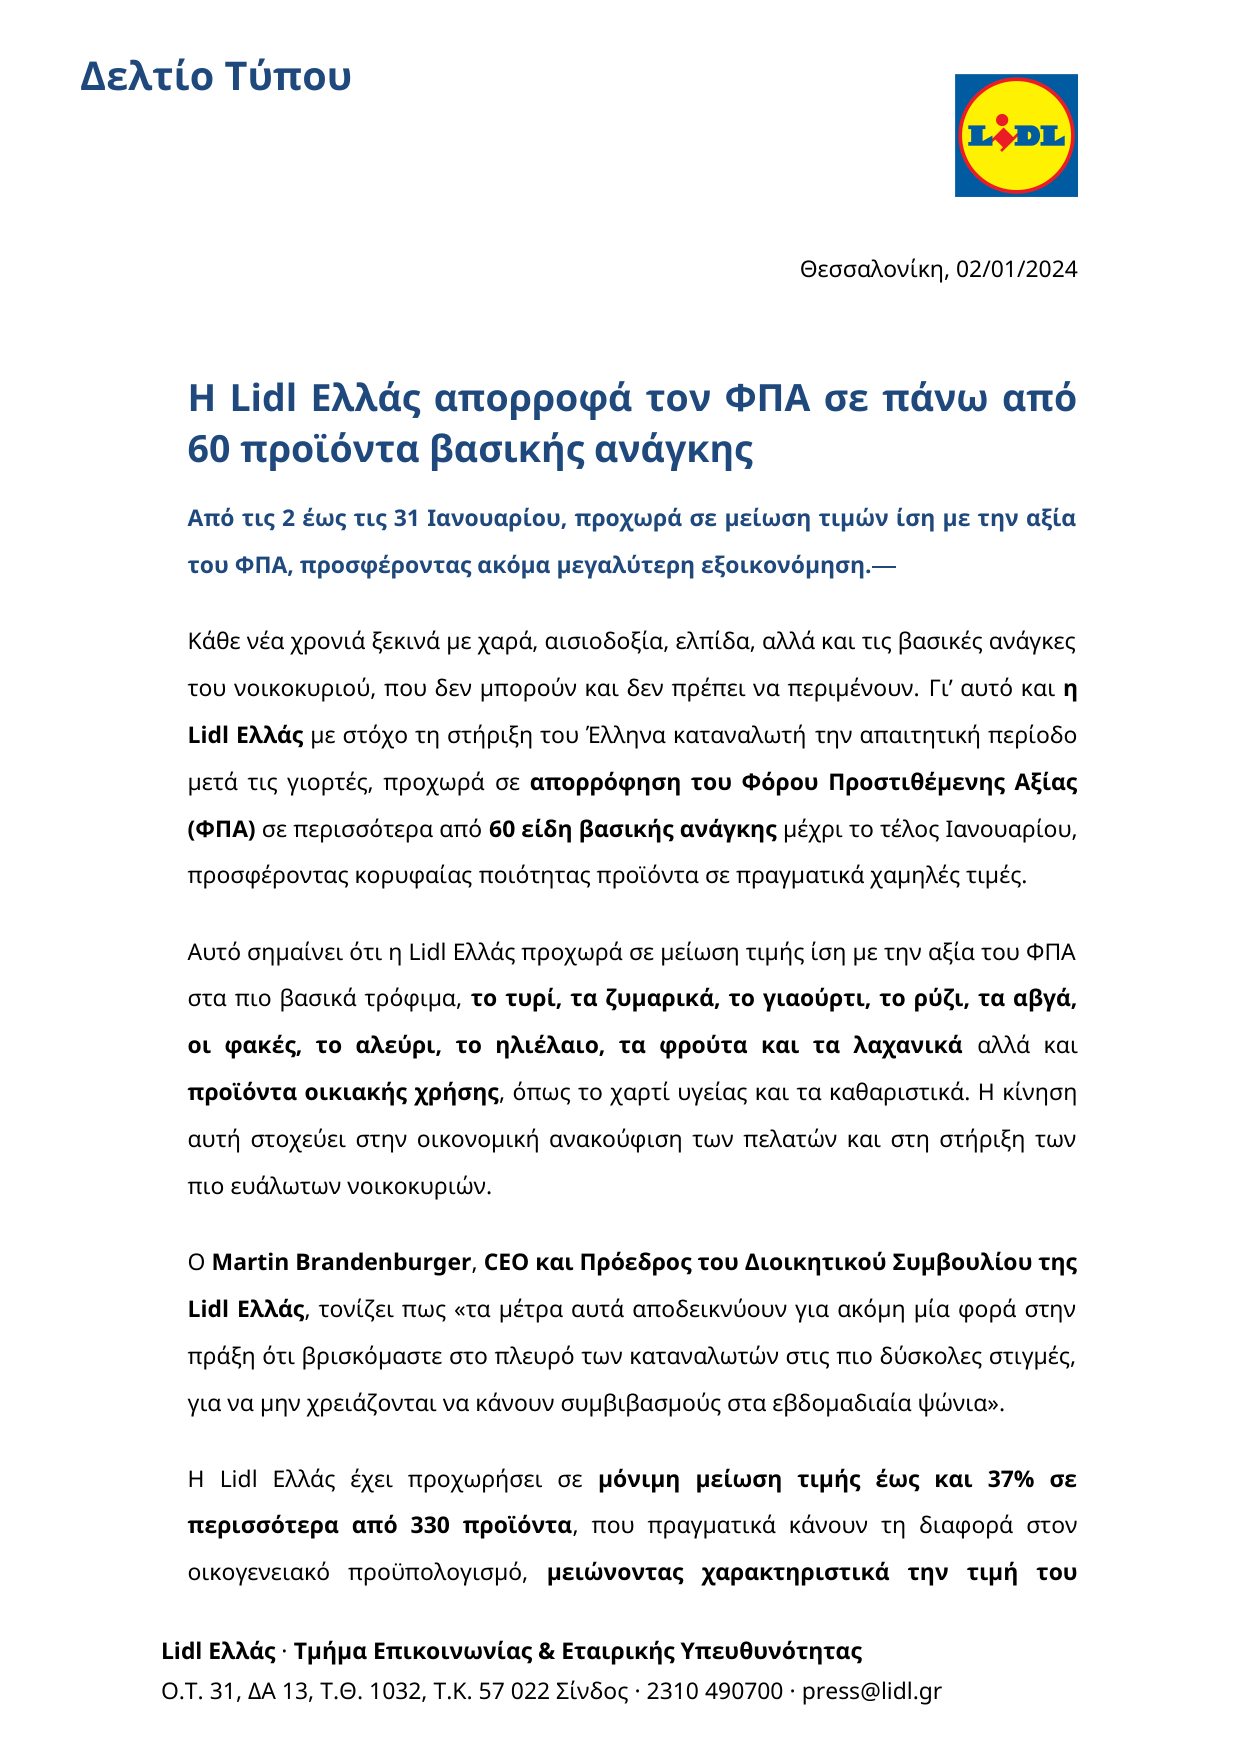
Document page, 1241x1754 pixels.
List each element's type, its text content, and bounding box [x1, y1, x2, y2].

picture [954, 73, 1078, 198]
text Η Lidl Ελλάς απορροφά τον ΦΠΑ σε πάνω από 60 προϊόντα βασικής ανάγκης [187, 371, 1078, 473]
text Αυτό σημαίνει ότι η Lidl Ελλάς προχωρά σε μείωση τιμής ίση με την αξία του ΦΠΑ στα πιο βασικά τρόφιμα, το τυρί, τα ζυμαρικά, το γιαούρτι, το ρύζι, τα αβγά, οι φακές, το αλεύρι, το ηλιέλαιο, τα φρούτα και τα λαχανικά αλλά και προϊόντα οικιακής χρήσης, όπως το χαρτί υγείας και τα καθαριστικά. Η κίνηση αυτή στοχεύει στην οικονομική ανακούφιση των πελατών και στη στήριξη των πιο ευάλωτων νοικοκυριών. [187, 935, 1078, 1201]
text Κάθε νέα χρονιά ξεκινά με χαρά, αισιοδοξία, ελπίδα, αλλά και τις βασικές ανάγκες του νοικοκυριού, που δεν μπορούν και δεν πρέπει να περιμένουν. Γι’ αυτό και η Lidl Ελλάς με στόχο τη στήριξη του Έλληνα καταναλωτή την απαιτητική περίοδο μετά τις γιορτές, προχωρά σε απορρόφηση του Φόρου Προστιθέμενης Αξίας (ΦΠΑ) σε περισσότερα από 60 είδη βασικής ανάγκης μέχρι το τέλος Ιανουαρίου, προσφέροντας κορυφαίας ποιότητας προϊόντα σε πραγματικά χαμηλές τιμές. [187, 625, 1078, 891]
text Ο Martin Brandenburger, CEO και Πρόεδρος του Διοικητικού Συμβουλίου της Lidl Ελλάς, τονίζει πως «τα μέτρα αυτά αποδεικνύουν για ακόμη μία φορά στην πράξη ότι βρισκόμαστε στο πλευρό των καταναλωτών στις πιο δύσκολες στιγμές, για να μην χρειάζονται να κάνουν συμβιβασμούς στα εβδομαδιαία ψώνια». [187, 1246, 1078, 1418]
text Θεσσαλονίκη, 02/01/2024 [187, 253, 1078, 284]
text Από τις 2 έως τις 31 Ιανουαρίου, προχωρά σε μείωση τιμών ίση με την αξία του ΦΠΑ, προσφέροντας ακόμα μεγαλύτερη εξοικονόμηση. [187, 502, 1078, 580]
